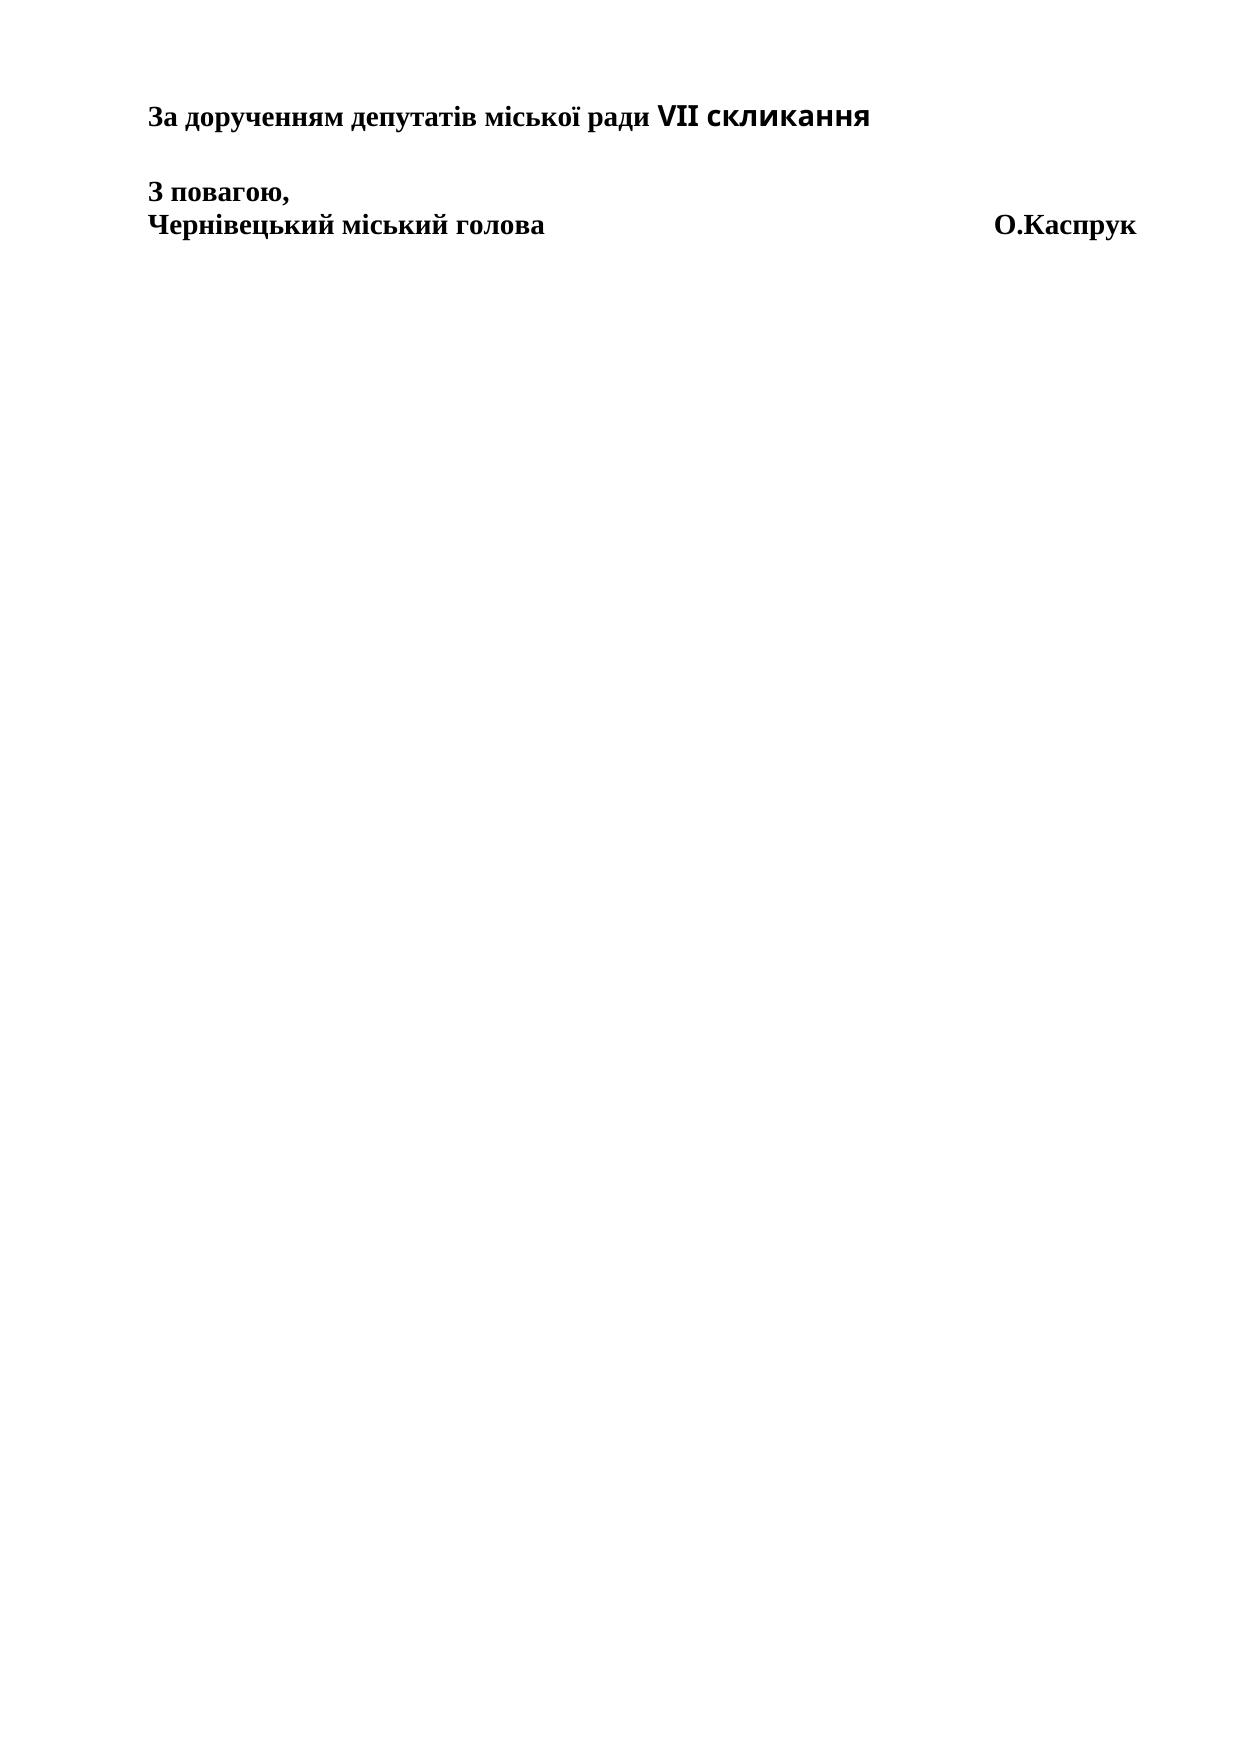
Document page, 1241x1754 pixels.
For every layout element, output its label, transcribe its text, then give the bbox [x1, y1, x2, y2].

text Чернівецький міський голова О.Каспрук [148, 207, 1162, 241]
text З повагою, [148, 174, 1162, 207]
text За дорученням депутатів міської ради VІІ скликання [148, 95, 1162, 134]
